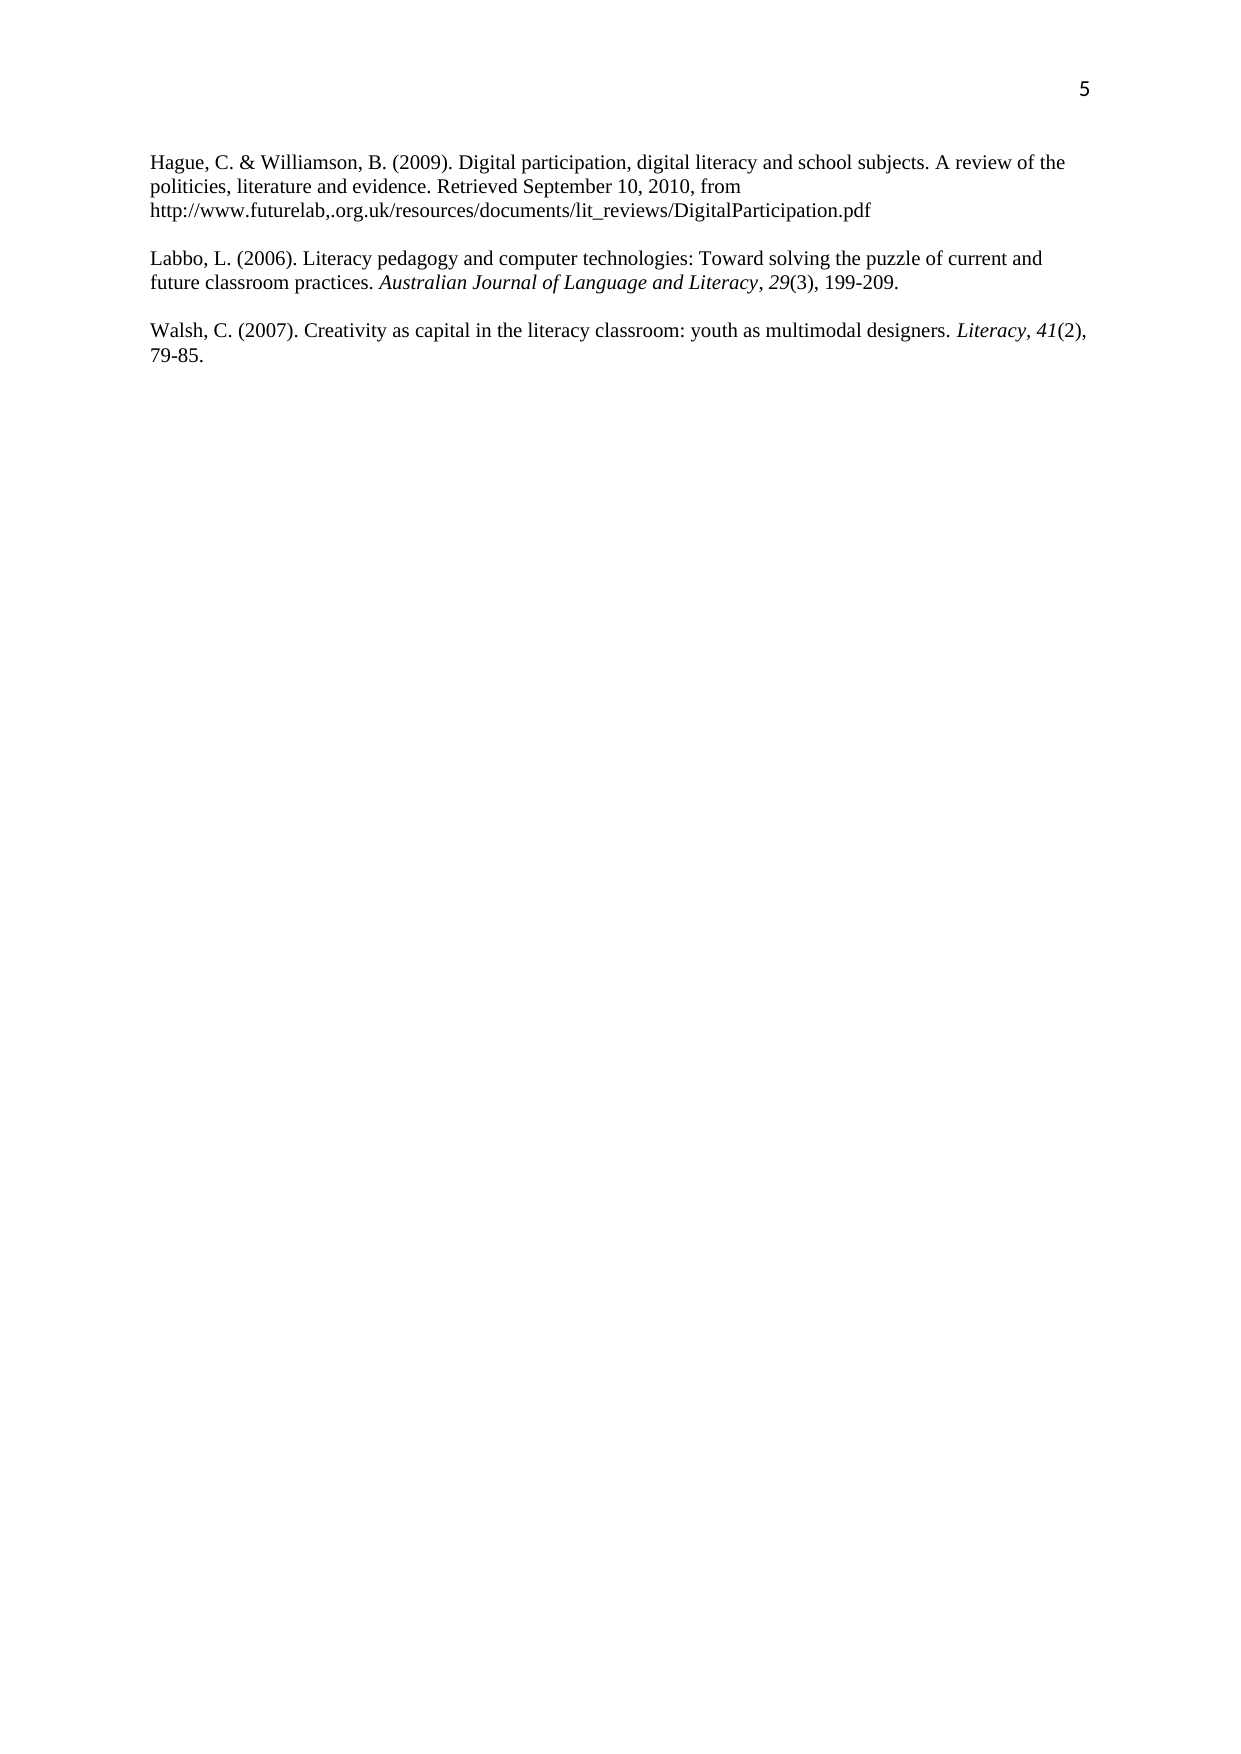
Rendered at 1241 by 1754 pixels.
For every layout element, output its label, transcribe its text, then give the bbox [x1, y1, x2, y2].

text Hague, C. & Williamson, B. (2009). Digital participation, digital literacy and school subjects. A review of the politicies, literature and evidence. Retrieved September 10, 2010, from http://www.futurelab,.org.uk/resources/documents/lit_reviews/DigitalParticipation.pdf [150, 150, 1090, 222]
text Walsh, C. (2007). Creativity as capital in the literacy classroom: youth as multimodal designers. Literacy, 41(2), 79-85. [150, 318, 1090, 367]
text Labbo, L. (2006). Literacy pedagogy and computer technologies: Toward solving the puzzle of current and future classroom practices. Australian Journal of Language and Literacy, 29(3), 199-209. [150, 246, 1090, 294]
